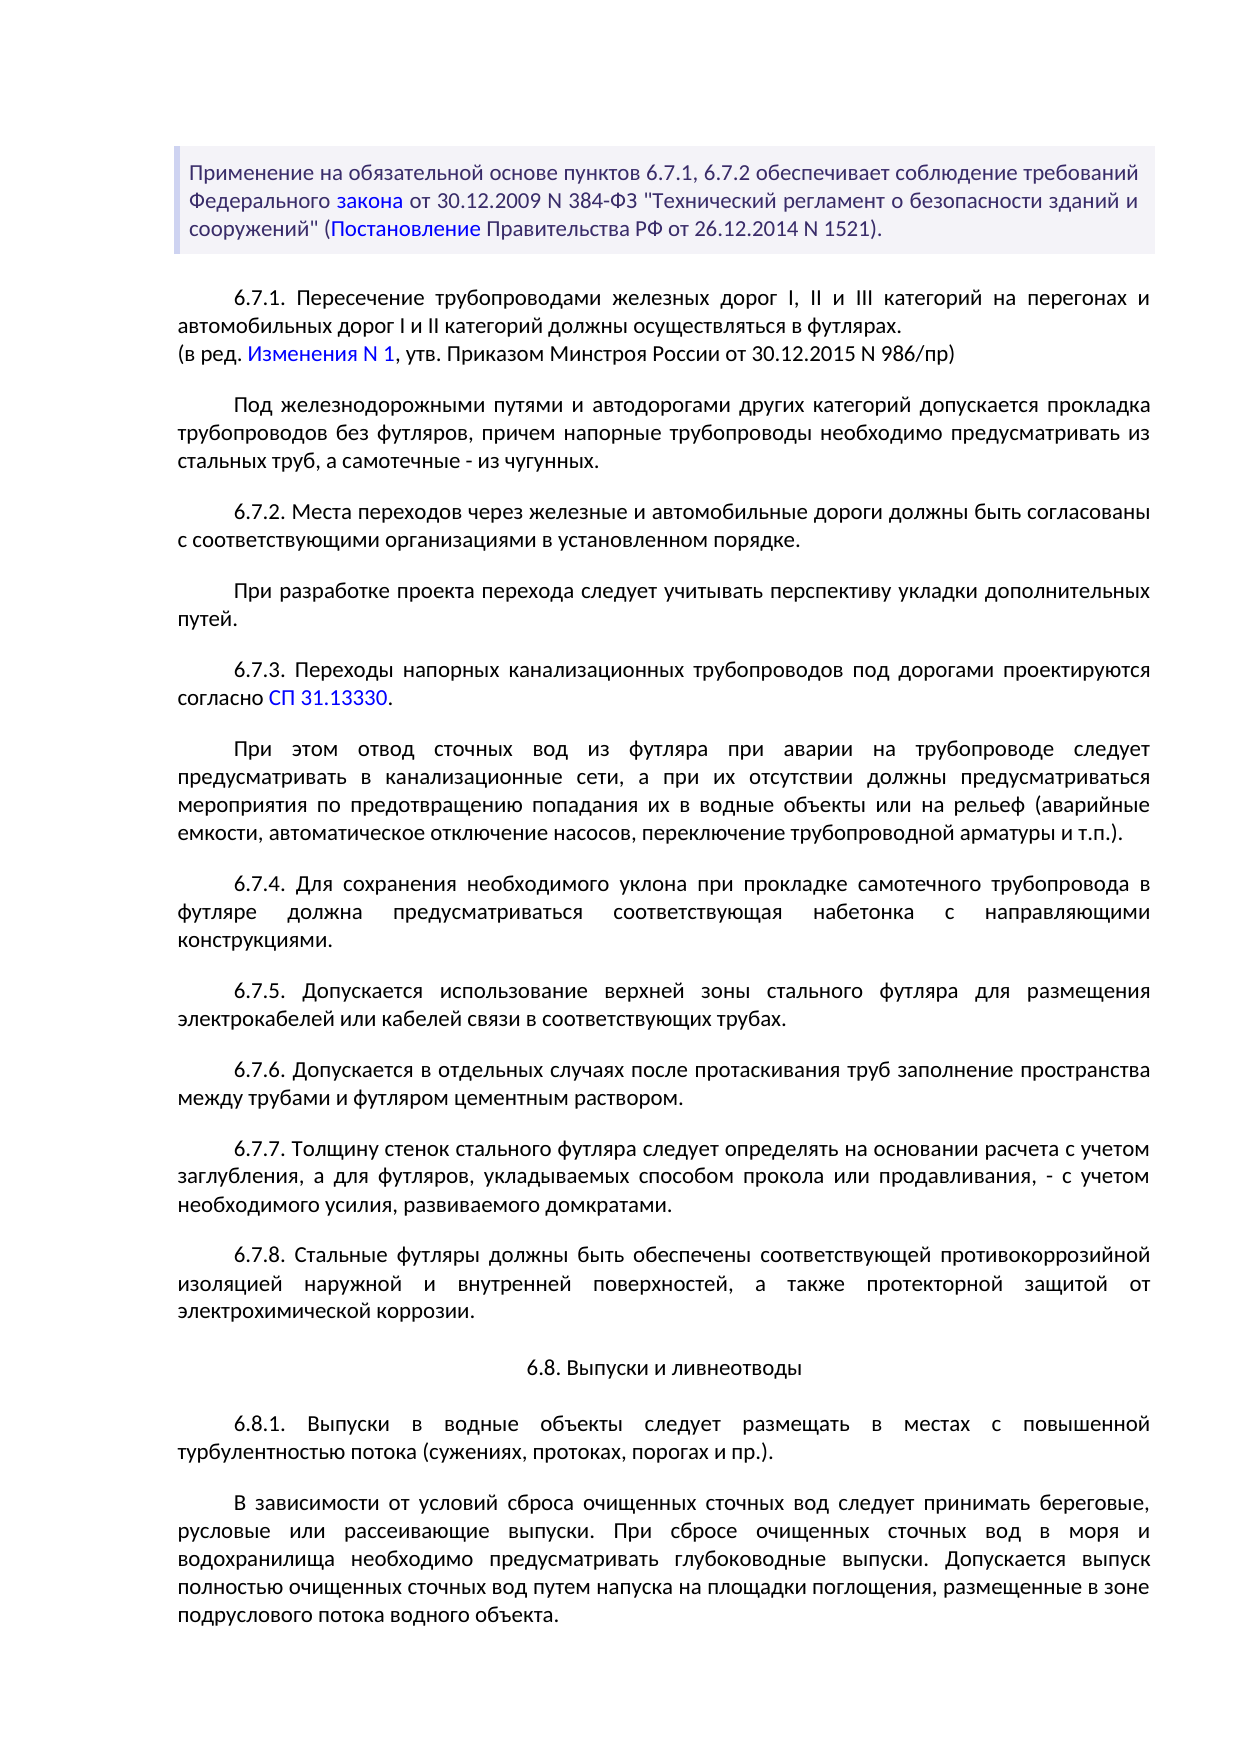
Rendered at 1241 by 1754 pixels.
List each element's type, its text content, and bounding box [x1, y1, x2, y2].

table_header Применение на обязательной основе пунктов 6.7.1, 6.7.2 обеспечивает соблюдение требований Федерального закона от 30.12.2009 N 384-ФЗ "Технический регламент о безопасности зданий и сооружений" (Постановление Правительства РФ от 26.12.2014 N 1521). [180, 146, 1149, 254]
text (в ред. Изменения N 1, утв. Приказом Минстроя России от 30.12.2015 N 986/пр) [177, 339, 1152, 367]
text 6.7.6. Допускается в отдельных случаях после протаскивания труб заполнение пространства между трубами и футляром цементным раствором. [177, 1055, 1152, 1111]
text 6.7.8. Стальные футляры должны быть обеспечены соответствующей противокоррозийной изоляцией наружной и внутренней поверхностей, а также протекторной защитой от электрохимической коррозии. [177, 1241, 1152, 1325]
text 6.7.4. Для сохранения необходимого уклона при прокладке самотечного трубопровода в футляре должна предусматриваться соответствующая набетонка с направляющими конструкциями. [177, 869, 1152, 953]
text 6.8. Выпуски и ливнеотводы [177, 1353, 1152, 1381]
text 6.7.5. Допускается использование верхней зоны стального футляра для размещения электрокабелей или кабелей связи в соответствующих трубах. [177, 976, 1152, 1032]
text 6.7.7. Толщину стенок стального футляра следует определять на основании расчета с учетом заглубления, а для футляров, укладываемых способом прокола или продавливания, - с учетом необходимого усилия, развиваемого домкратами. [177, 1134, 1152, 1218]
text 6.8.1. Выпуски в водные объекты следует размещать в местах с повышенной турбулентностью потока (сужениях, протоках, порогах и пр.). [177, 1409, 1152, 1465]
text 6.7.2. Места переходов через железные и автомобильные дороги должны быть согласованы с соответствующими организациями в установленном порядке. [177, 497, 1152, 553]
text При разработке проекта перехода следует учитывать перспективу укладки дополнительных путей. [177, 576, 1152, 632]
text Под железнодорожными путями и автодорогами других категорий допускается прокладка трубопроводов без футляров, причем напорные трубопроводы необходимо предусматривать из стальных труб, а самотечные - из чугунных. [177, 390, 1152, 474]
text 6.7.1. Пересечение трубопроводами железных дорог I, II и III категорий на перегонах и автомобильных дорог I и II категорий должны осуществляться в футлярах. [177, 283, 1152, 339]
text 6.7.3. Переходы напорных канализационных трубопроводов под дорогами проектируются согласно СП 31.13330. [177, 655, 1152, 711]
text При этом отвод сточных вод из футляра при аварии на трубопроводе следует предусматривать в канализационные сети, а при их отсутствии должны предусматриваться мероприятия по предотвращению попадания их в водные объекты или на рельеф (аварийные емкости, автоматическое отключение насосов, переключение трубопроводной арматуры и т.п.). [177, 734, 1152, 846]
text В зависимости от условий сброса очищенных сточных вод следует принимать береговые, русловые или рассеивающие выпуски. При сбросе очищенных сточных вод в моря и водохранилища необходимо предусматривать глубоководные выпуски. Допускается выпуск полностью очищенных сточных вод путем напуска на площадки поглощения, размещенные в зоне подруслового потока водного объекта. [177, 1488, 1152, 1628]
